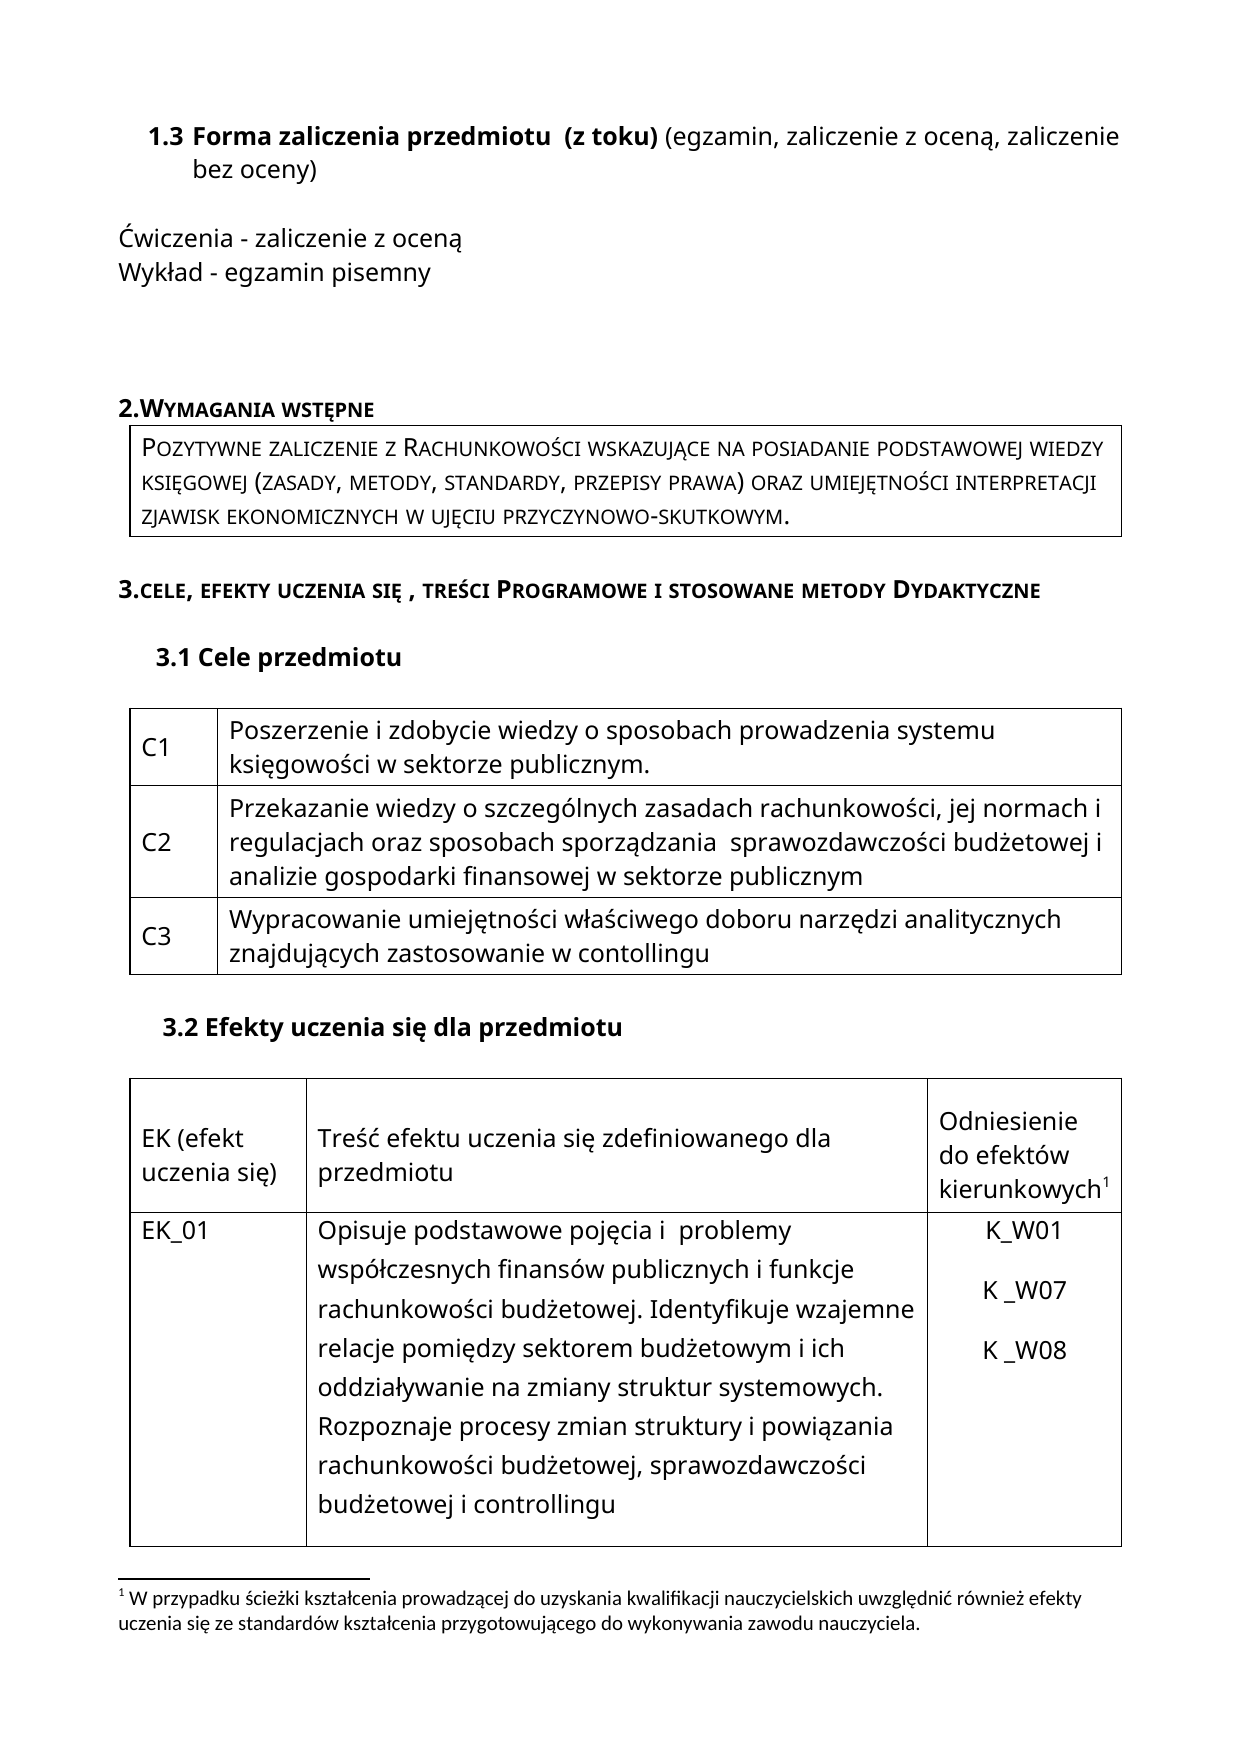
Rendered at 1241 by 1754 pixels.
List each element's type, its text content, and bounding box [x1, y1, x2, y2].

table_cell EK_01 [131, 1213, 306, 1546]
table_header Pozytywne zaliczenie z Rachunkowości wskazujące na posiadanie podstawowej wiedzy księgowej (zasady, metody, standardy, przepisy prawa) oraz umiejętności interpretacji zjawisk ekonomicznych w ujęciu przyczynowo-skutkowym. [131, 426, 1121, 536]
table_header Poszerzenie i zdobycie wiedzy o sposobach prowadzenia systemu księgowości w sektorze publicznym. [218, 709, 1121, 785]
table_cell Przekazanie wiedzy o szczególnych zasadach rachunkowości, jej normach i regulacjach oraz sposobach sporządzania sprawozdawczości budżetowej i analizie gospodarki finansowej w sektorze publicznym [218, 786, 1121, 897]
table_cell Opisuje podstawowe pojęcia i problemy współczesnych finansów publicznych i funkcje rachunkowości budżetowej. Identyfikuje wzajemne relacje pomiędzy sektorem budżetowym i ich oddziaływanie na zmiany struktur systemowych. Rozpoznaje procesy zmian struktury i powiązania rachunkowości budżetowej, sprawozdawczości budżetowej i controllingu [307, 1213, 927, 1546]
table_header Treść efektu uczenia się zdefiniowanego dla przedmiotu [307, 1079, 927, 1212]
table_header EK (efekt uczenia się) [131, 1079, 306, 1212]
table_cell C3 [131, 898, 217, 974]
table_cell Wypracowanie umiejętności właściwego doboru narzędzi analitycznych znajdujących zastosowanie w contollingu [218, 898, 1121, 974]
text 1.3 Forma zaliczenia przedmiotu (z toku) (egzamin, zaliczenie z oceną, zaliczenie bez oceny) [148, 118, 1122, 186]
table_cell K_W01 K _W07 K _W08 [928, 1213, 1121, 1546]
text 3.cele, efekty uczenia się , treści Programowe i stosowane metody Dydaktyczne [118, 571, 1122, 605]
text 3.1 Cele przedmiotu [156, 639, 1122, 673]
text 2.Wymagania wstępne [118, 391, 1122, 425]
table_cell C2 [131, 786, 217, 897]
table_header Odniesienie do efektów kierunkowych [928, 1079, 1121, 1212]
text 3.2 Efekty uczenia się dla przedmiotu [162, 1009, 1122, 1043]
table_header C1 [131, 709, 217, 785]
text Ćwiczenia - zaliczenie z oceną [118, 220, 1122, 254]
text Wykład - egzamin pisemny [118, 254, 1122, 288]
